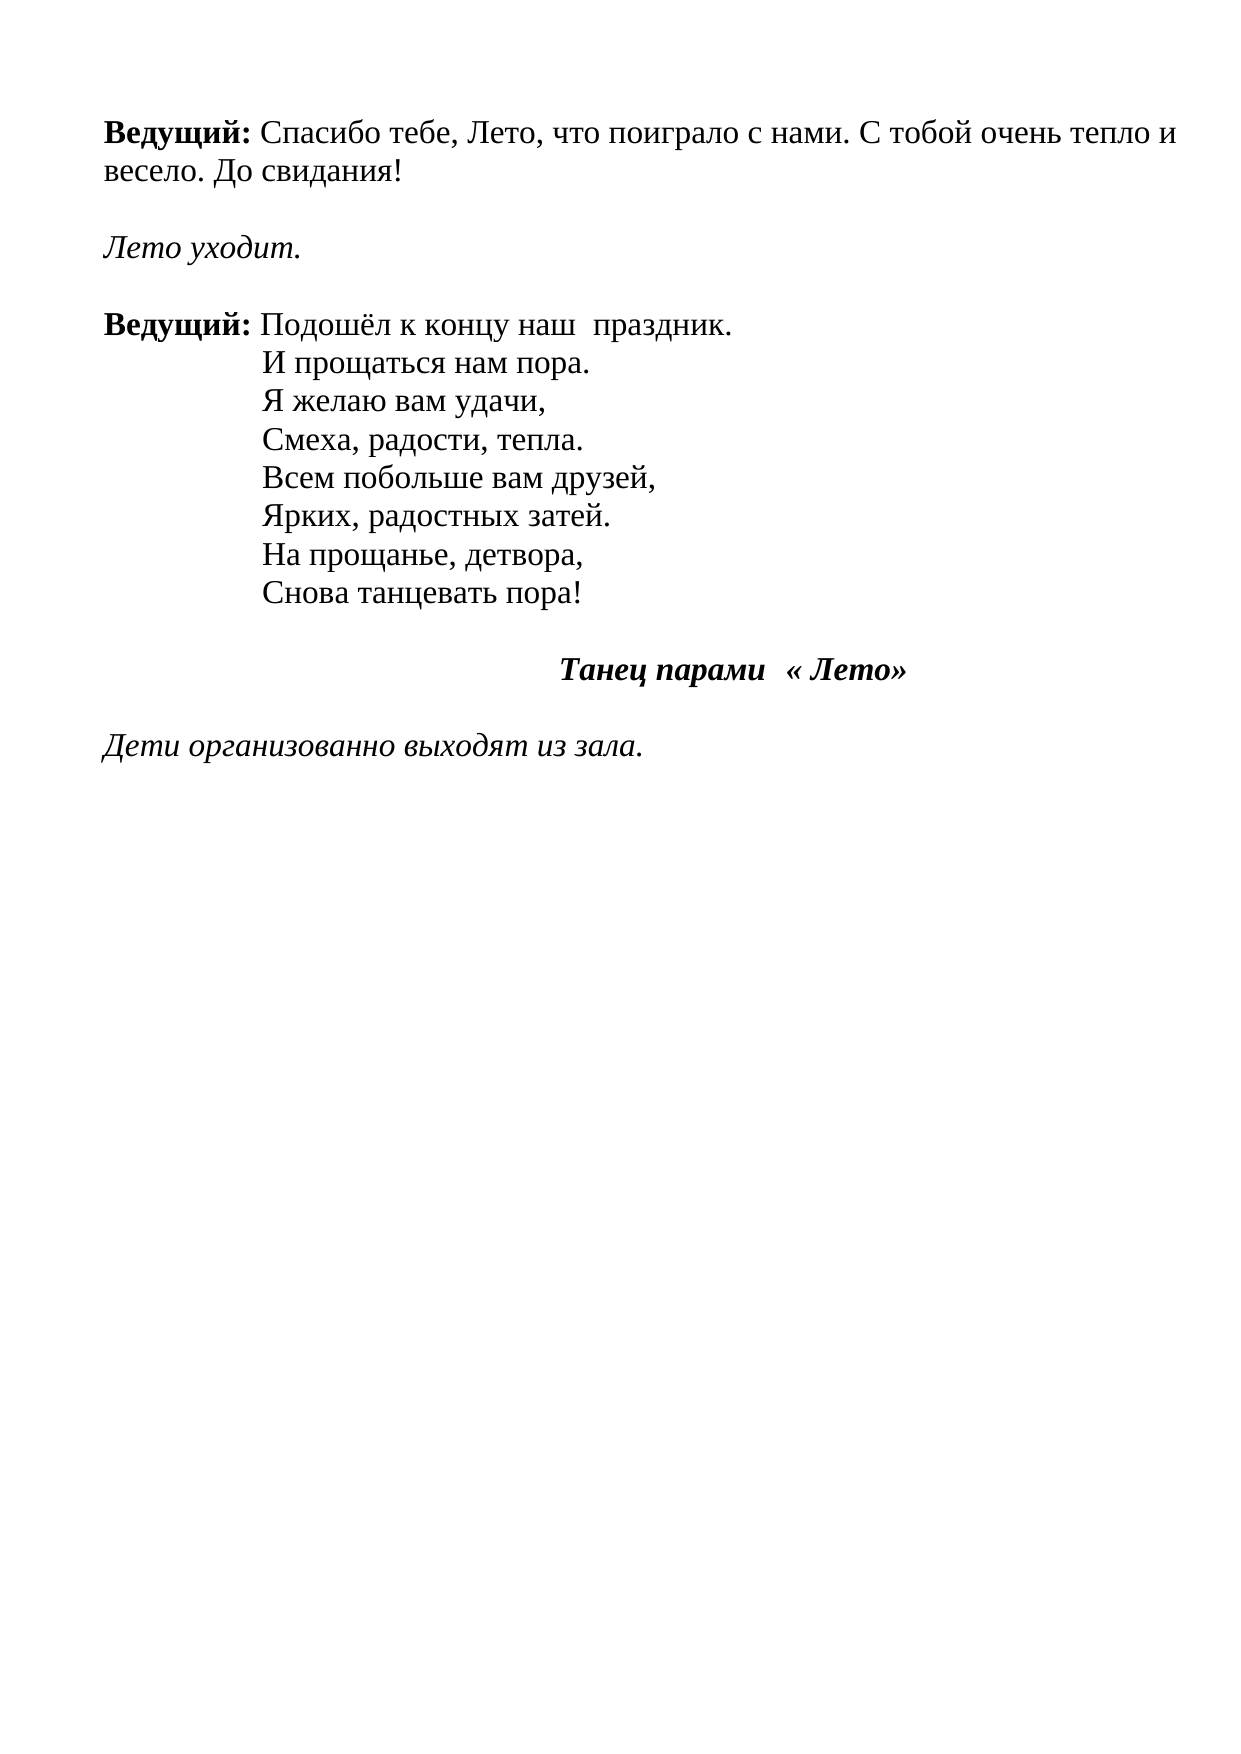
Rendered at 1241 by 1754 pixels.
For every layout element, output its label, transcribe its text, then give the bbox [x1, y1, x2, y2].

text Танец парами « Лето» [103, 611, 1181, 687]
text Ведущий: Спасибо тебе, Лето, что поиграло с нами. С тобой очень тепло и весело. До свидания! [103, 74, 1181, 189]
text Смеха, радости, тепла. Всем побольше вам друзей, Ярких, радостных затей. На прощанье, детвора, Снова танцевать пора! [583, 419, 1181, 611]
text Дети организованно выходят из зала. [103, 687, 1181, 764]
text Лето уходит. Ведущий: Подошёл к концу наш праздник. И прощаться нам пора. Я желаю вам удачи, [103, 227, 1181, 419]
